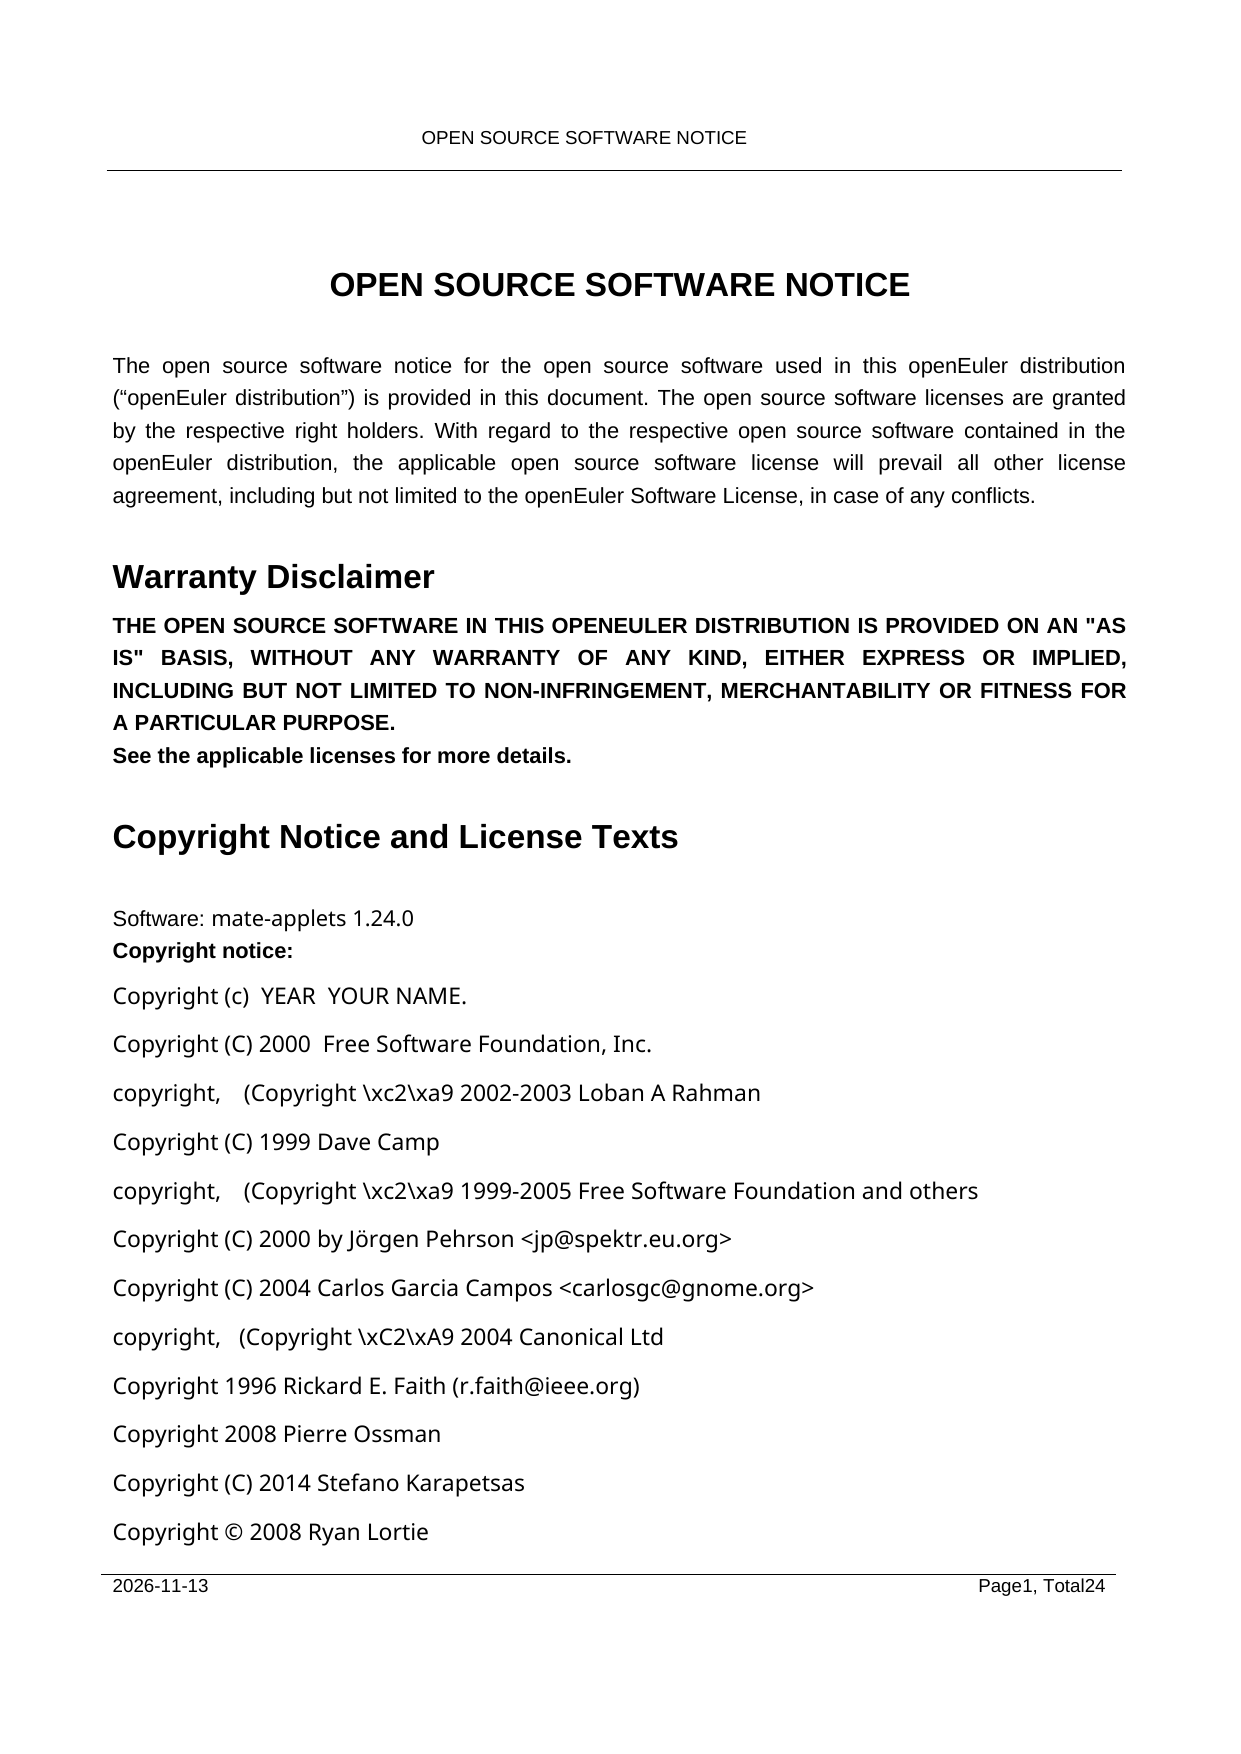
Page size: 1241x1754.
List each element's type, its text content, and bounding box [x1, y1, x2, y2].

text THE OPEN SOURCE SOFTWARE IN THIS OPENEULER DISTRIBUTION IS PROVIDED ON AN "AS IS" BASIS, WITHOUT ANY WARRANTY OF ANY KIND, EITHER EXPRESS OR IMPLIED, INCLUDING BUT NOT LIMITED TO NON-INFRINGEMENT, MERCHANTABILITY OR FITNESS FOR A PARTICULAR PURPOSE. See the applicable licenses for more details. [112, 609, 1128, 771]
text Copyright Notice and License Texts [112, 804, 1128, 869]
text Software: mate-applets 1.24.0 [112, 901, 1128, 934]
text The open source software notice for the open source software used in this openEuler distribution (“openEuler distribution”) is provided in this document. The open source software licenses are granted by the respective right holders. With regard to the respective open source software contained in the openEuler distribution, the applicable open source software license will prevail all other license agreement, including but not limited to the openEuler Software License, in case of any conflicts. [112, 349, 1128, 511]
text OPEN SOURCE SOFTWARE NOTICE [112, 251, 1128, 316]
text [112, 979, 1128, 1548]
text Copyright notice: [112, 934, 1128, 966]
text Warranty Disclaimer [112, 544, 1128, 609]
